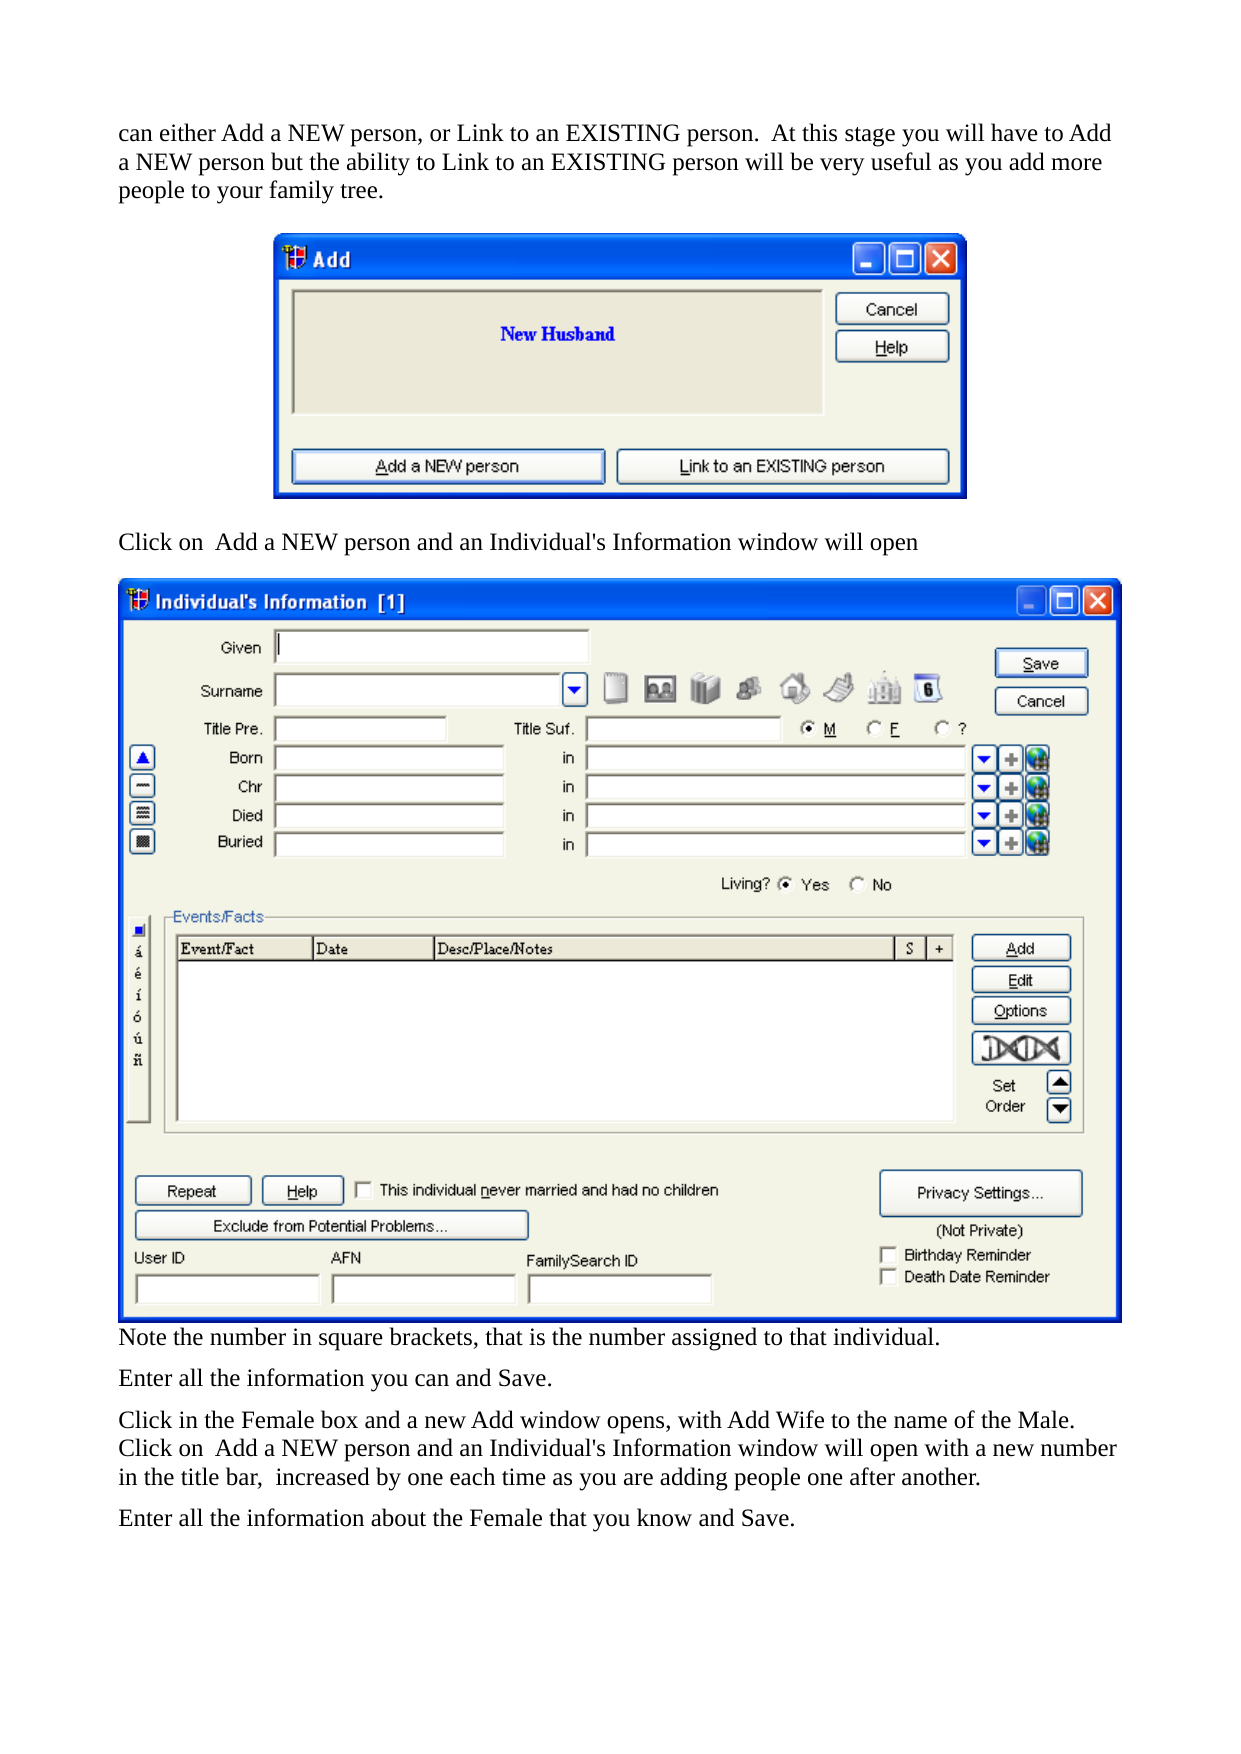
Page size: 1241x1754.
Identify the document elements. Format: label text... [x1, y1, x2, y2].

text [118, 118, 1122, 204]
text Click in the Female box and a new Add window opens, with Add Wife to the name of the Male. Click on Add a NEW person and an Individual's Information window will open with a new number in the title bar, increased by one each time as you are adding people one after another. [118, 1405, 1122, 1491]
text Enter all the information about the Female that you know and Save. [118, 1503, 1122, 1532]
picture [118, 578, 1122, 1323]
text Enter all the information you can and Save. [118, 1363, 1122, 1392]
text Note the number in square brackets, that is the number assigned to that individual. [118, 1323, 1122, 1351]
text Click on Add a NEW person and an Individual's Information window will open [118, 527, 1122, 556]
picture [273, 233, 967, 499]
